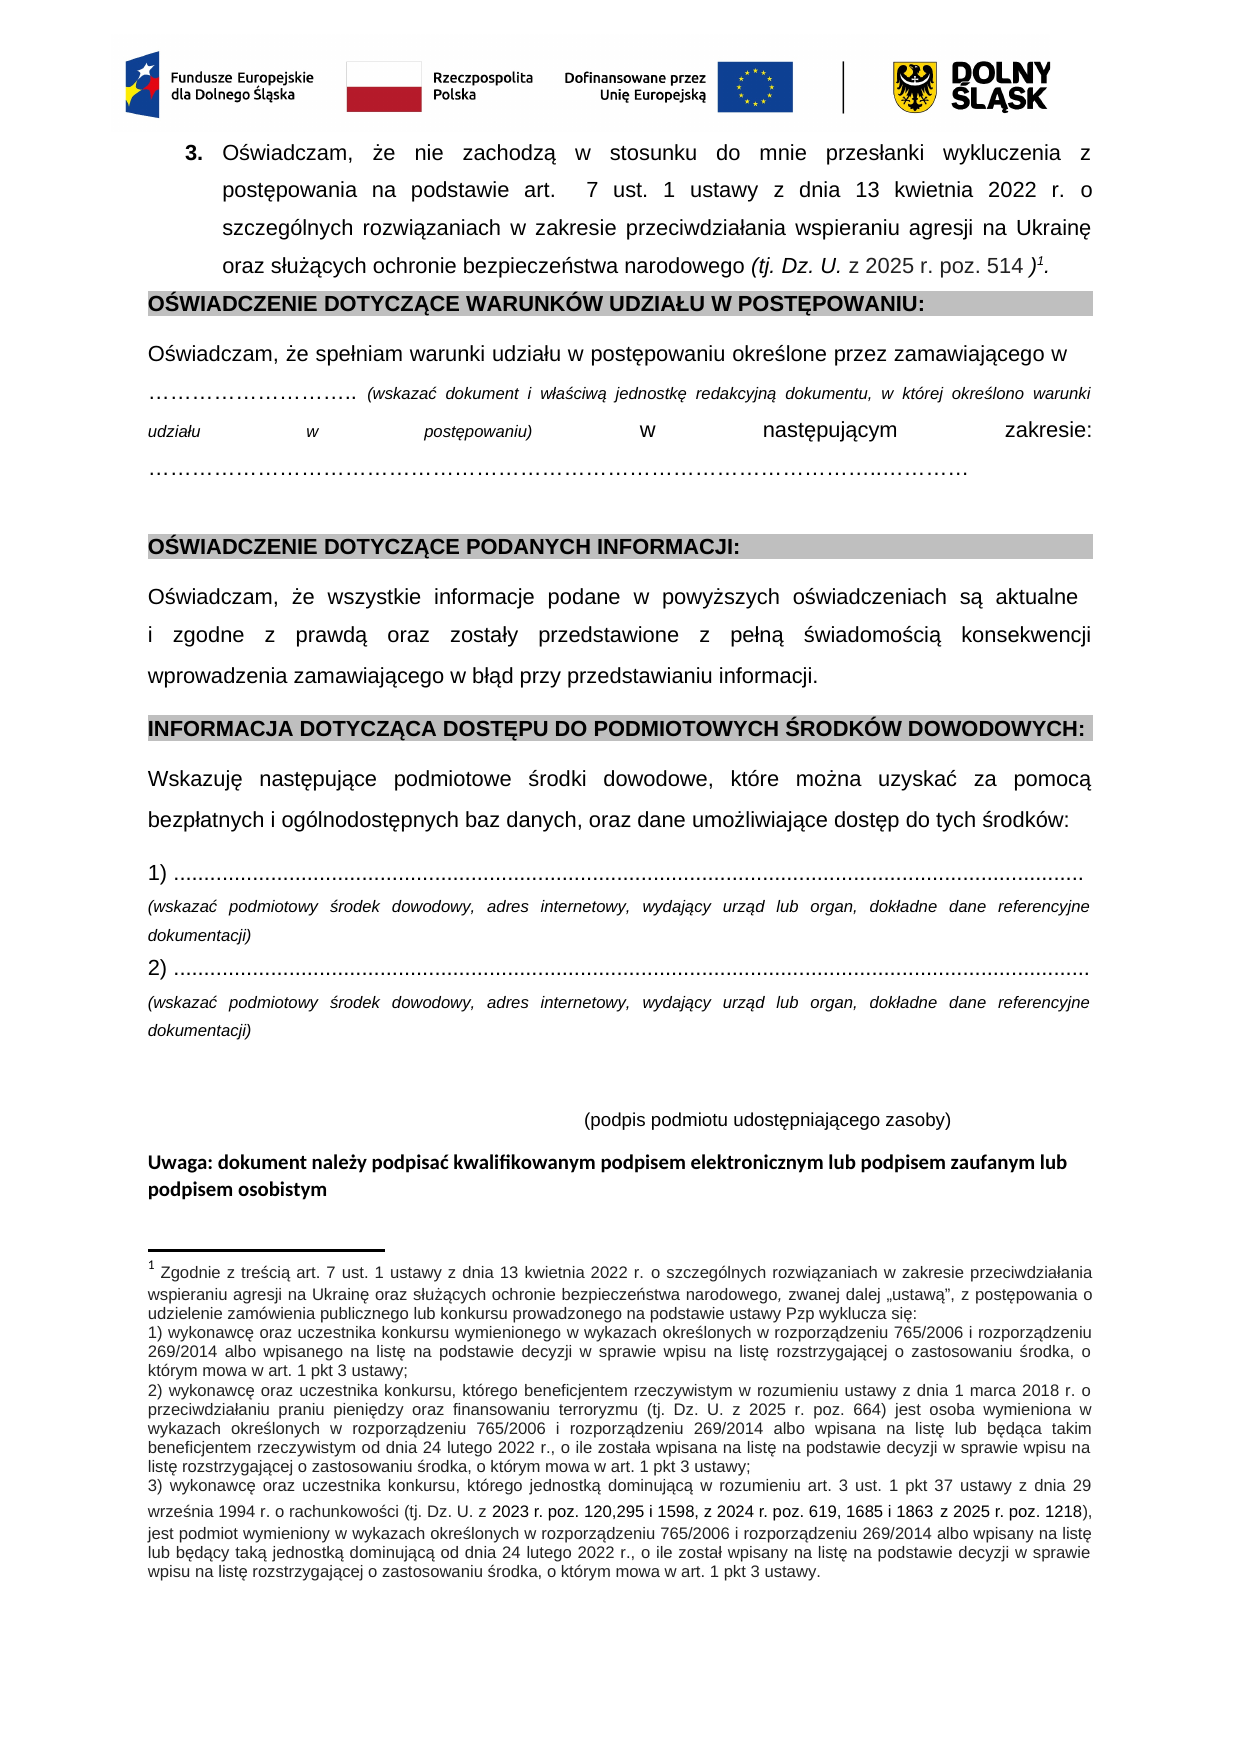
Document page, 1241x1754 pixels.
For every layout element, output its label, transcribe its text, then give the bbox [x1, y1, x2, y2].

text (wskazać podmiotowy środek dowodowy, adres internetowy, wydający urząd lub organ, dokładne dane referencyjne dokumentacji) [148, 897, 1093, 945]
text 2) ....................................................................................................................................................... [148, 955, 1093, 980]
list Oświadczam, że nie zachodzą w stosunku do mnie przesłanki wykluczenia z postępowania na podstawie art. 7 ust. 1 ustawy z dnia 13 kwietnia 2022 r. o szczególnych rozwiązaniach w zakresie przeciwdziałania wspieraniu agresji na Ukrainę oraz służących ochronie bezpieczeństwa narodowego (tj. Dz. U. z 2025 r. poz. 514 ). [185, 102, 1093, 278]
text (podpis podmiotu udostępniającego zasoby) [148, 1109, 1093, 1130]
text Uwaga: dokument należy podpisać kwalifikowanym podpisem elektronicznym lub podpisem zaufanym lub podpisem osobistym [148, 1149, 1093, 1202]
text Wskazuję następujące podmiotowe środki dowodowe, które można uzyskać za pomocą bezpłatnych i ogólnodostępnych baz danych, oraz dane umożliwiające dostęp do tych środków: [148, 766, 1093, 833]
text INFORMACJA DOTYCZĄCA DOSTĘPU DO PODMIOTOWYCH ŚRODKÓW DOWODOWYCH: [148, 715, 1093, 741]
text OŚWIADCZENIE DOTYCZĄCE WARUNKÓW UDZIAŁU W POSTĘPOWANIU: [148, 291, 1093, 316]
text Oświadczam, że spełniam warunki udziału w postępowaniu określone przez zamawiającego w ……………………….. (wskazać dokument i właściwą jednostkę redakcyjną dokumentu, w której określono warunki udziału w postępowaniu) w następującym zakresie: ………………………………………………………………………………………..………… [148, 341, 1093, 480]
text OŚWIADCZENIE DOTYCZĄCE PODANYCH INFORMACJI: [148, 534, 1093, 559]
text 1) ...................................................................................................................................................... [148, 859, 1093, 884]
text Oświadczam, że wszystkie informacje podane w powyższych oświadczeniach są aktualne i zgodne z prawdą oraz zostały przedstawione z pełną świadomością konsekwencji wprowadzenia zamawiającego w błąd przy przedstawianiu informacji. [148, 584, 1093, 689]
text (wskazać podmiotowy środek dowodowy, adres internetowy, wydający urząd lub organ, dokładne dane referencyjne dokumentacji) [148, 992, 1093, 1040]
picture [109, 34, 1050, 132]
